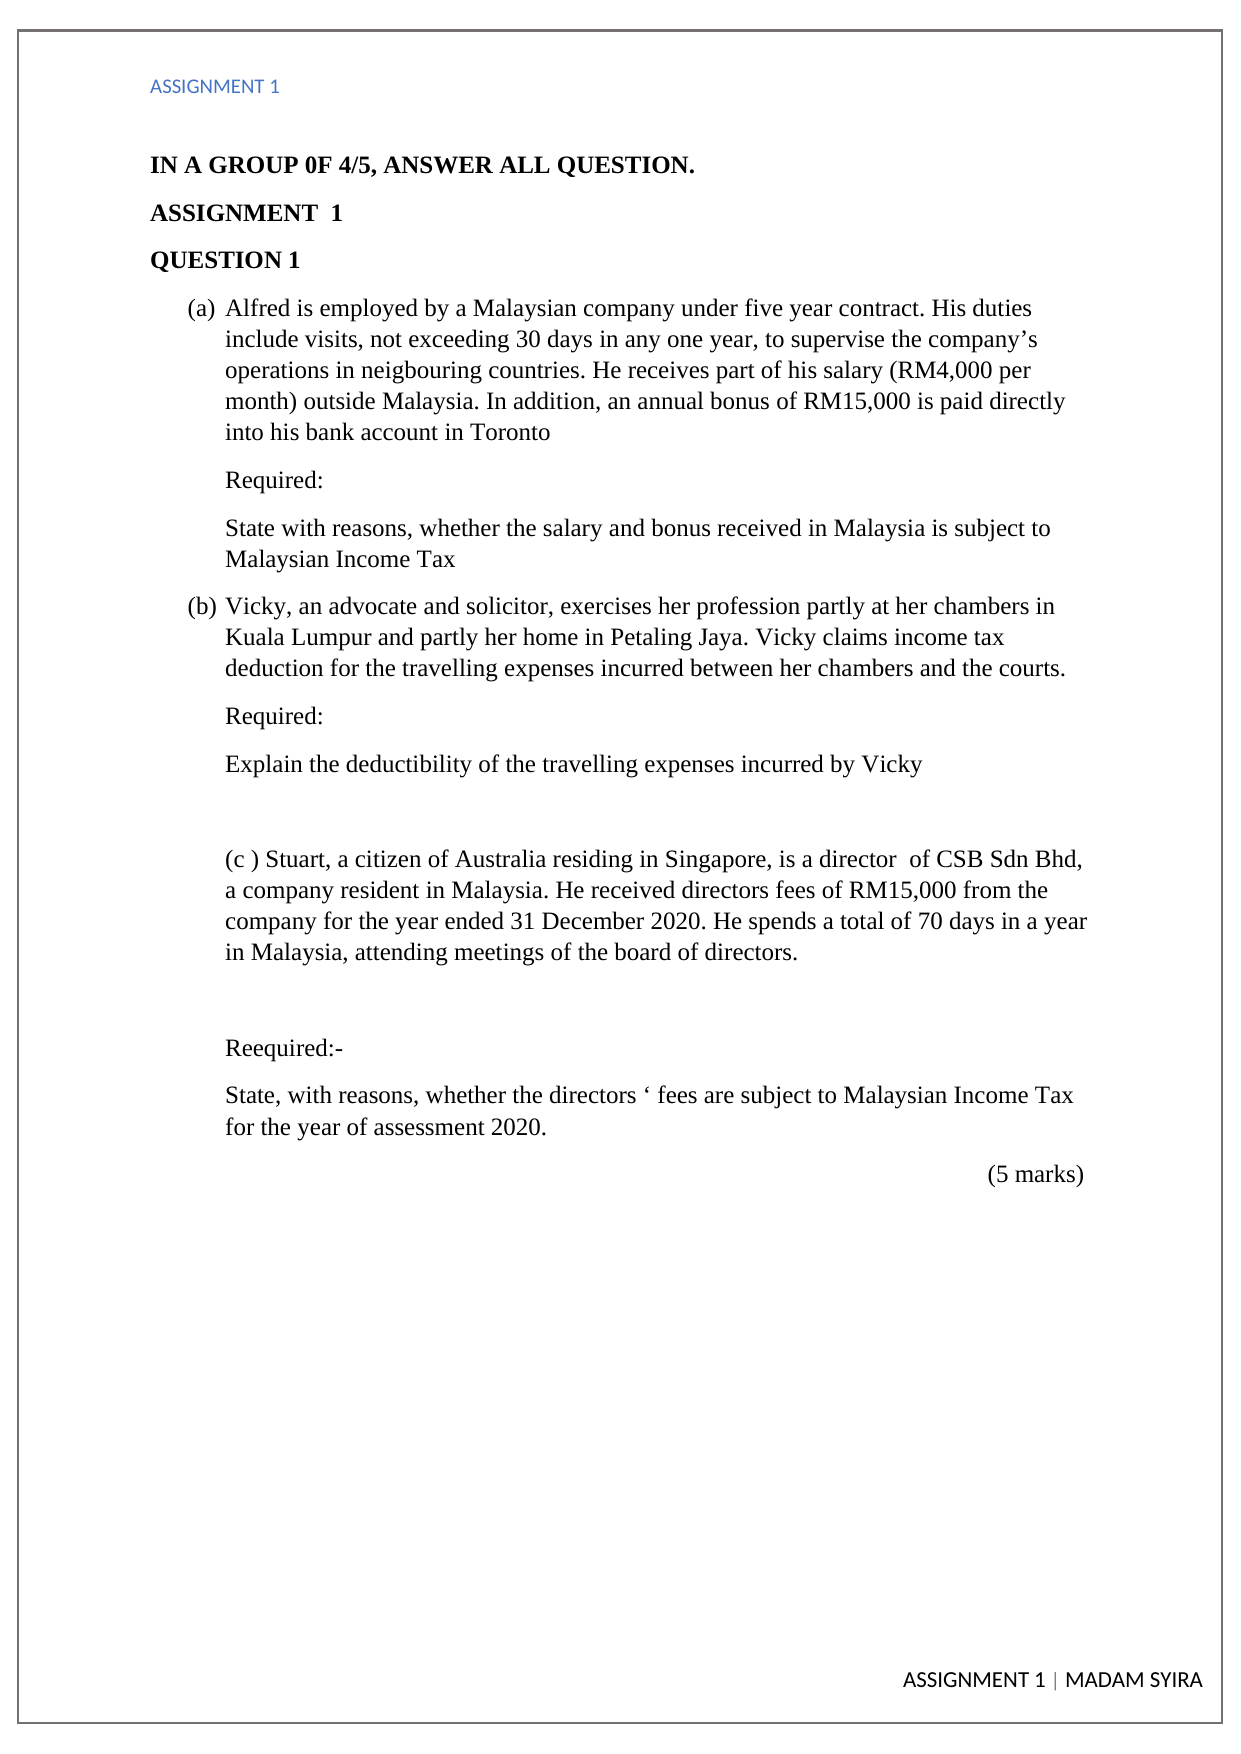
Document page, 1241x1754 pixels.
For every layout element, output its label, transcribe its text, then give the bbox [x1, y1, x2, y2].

text ASSIGNMENT 1 [150, 198, 1090, 226]
list Alfred is employed by a Malaysian company under five year contract. His duties include visits, not exceeding 30 days in any one year, to supervise the company’s operations in neigbouring countries. He receives part of his salary (RM4,000 per month) outside Malaysia. In addition, an annual bonus of RM15,000 is paid directly into his bank account in Toronto [187, 293, 1090, 446]
text Required: [225, 701, 1090, 730]
text Reequired:- [150, 1033, 1090, 1062]
list Vicky, an advocate and solicitor, exercises her profession partly at her chambers in Kuala Lumpur and partly her home in Petaling Jaya. Vicky claims income tax deduction for the travelling expenses incurred between her chambers and the courts. [187, 591, 1090, 682]
text QUESTION 1 [150, 245, 1090, 274]
text State, with reasons, whether the directors ‘ fees are subject to Malaysian Income Tax for the year of assessment 2020. [150, 1081, 1090, 1140]
text Required: [150, 465, 1090, 494]
text State with reasons, whether the salary and bonus received in Malaysia is subject to Malaysian Income Tax [225, 513, 1090, 572]
text (5 marks) [150, 1159, 1090, 1188]
text IN A GROUP 0F 4/5, ANSWER ALL QUESTION. [150, 150, 1090, 179]
text Explain the deductibility of the travelling expenses incurred by Vicky [225, 749, 1090, 778]
text (c ) Stuart, a citizen of Australia residing in Singapore, is a director of CSB Sdn Bhd, a company resident in Malaysia. He received directors fees of RM15,000 from the company for the year ended 31 December 2020. He spends a total of 70 days in a year in Malaysia, attending meetings of the board of directors. [225, 844, 1090, 966]
